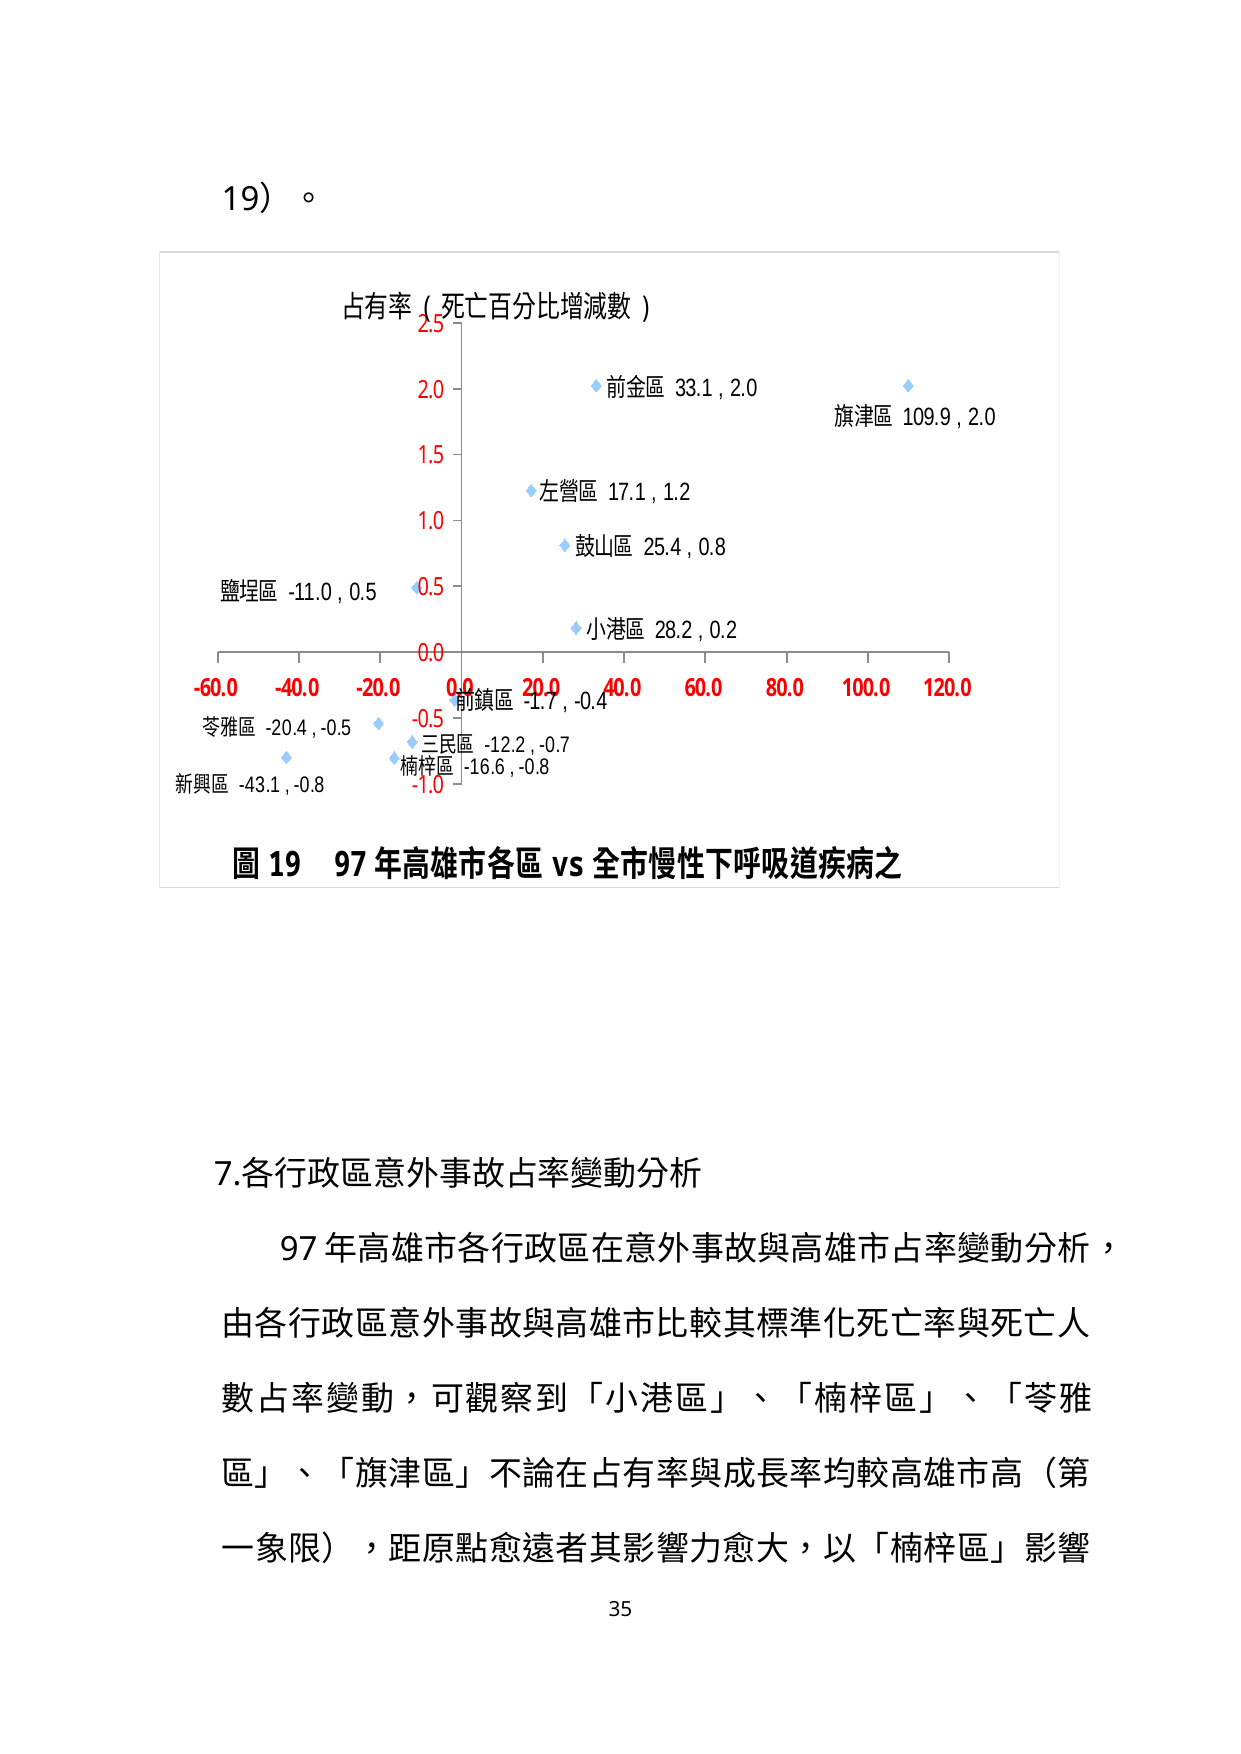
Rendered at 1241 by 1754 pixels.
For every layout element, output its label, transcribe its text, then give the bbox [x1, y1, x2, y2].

text 7.各行政區意外事故占率變動分析 [148, 1133, 1092, 1208]
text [221, 158, 1092, 233]
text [221, 1208, 1092, 1583]
